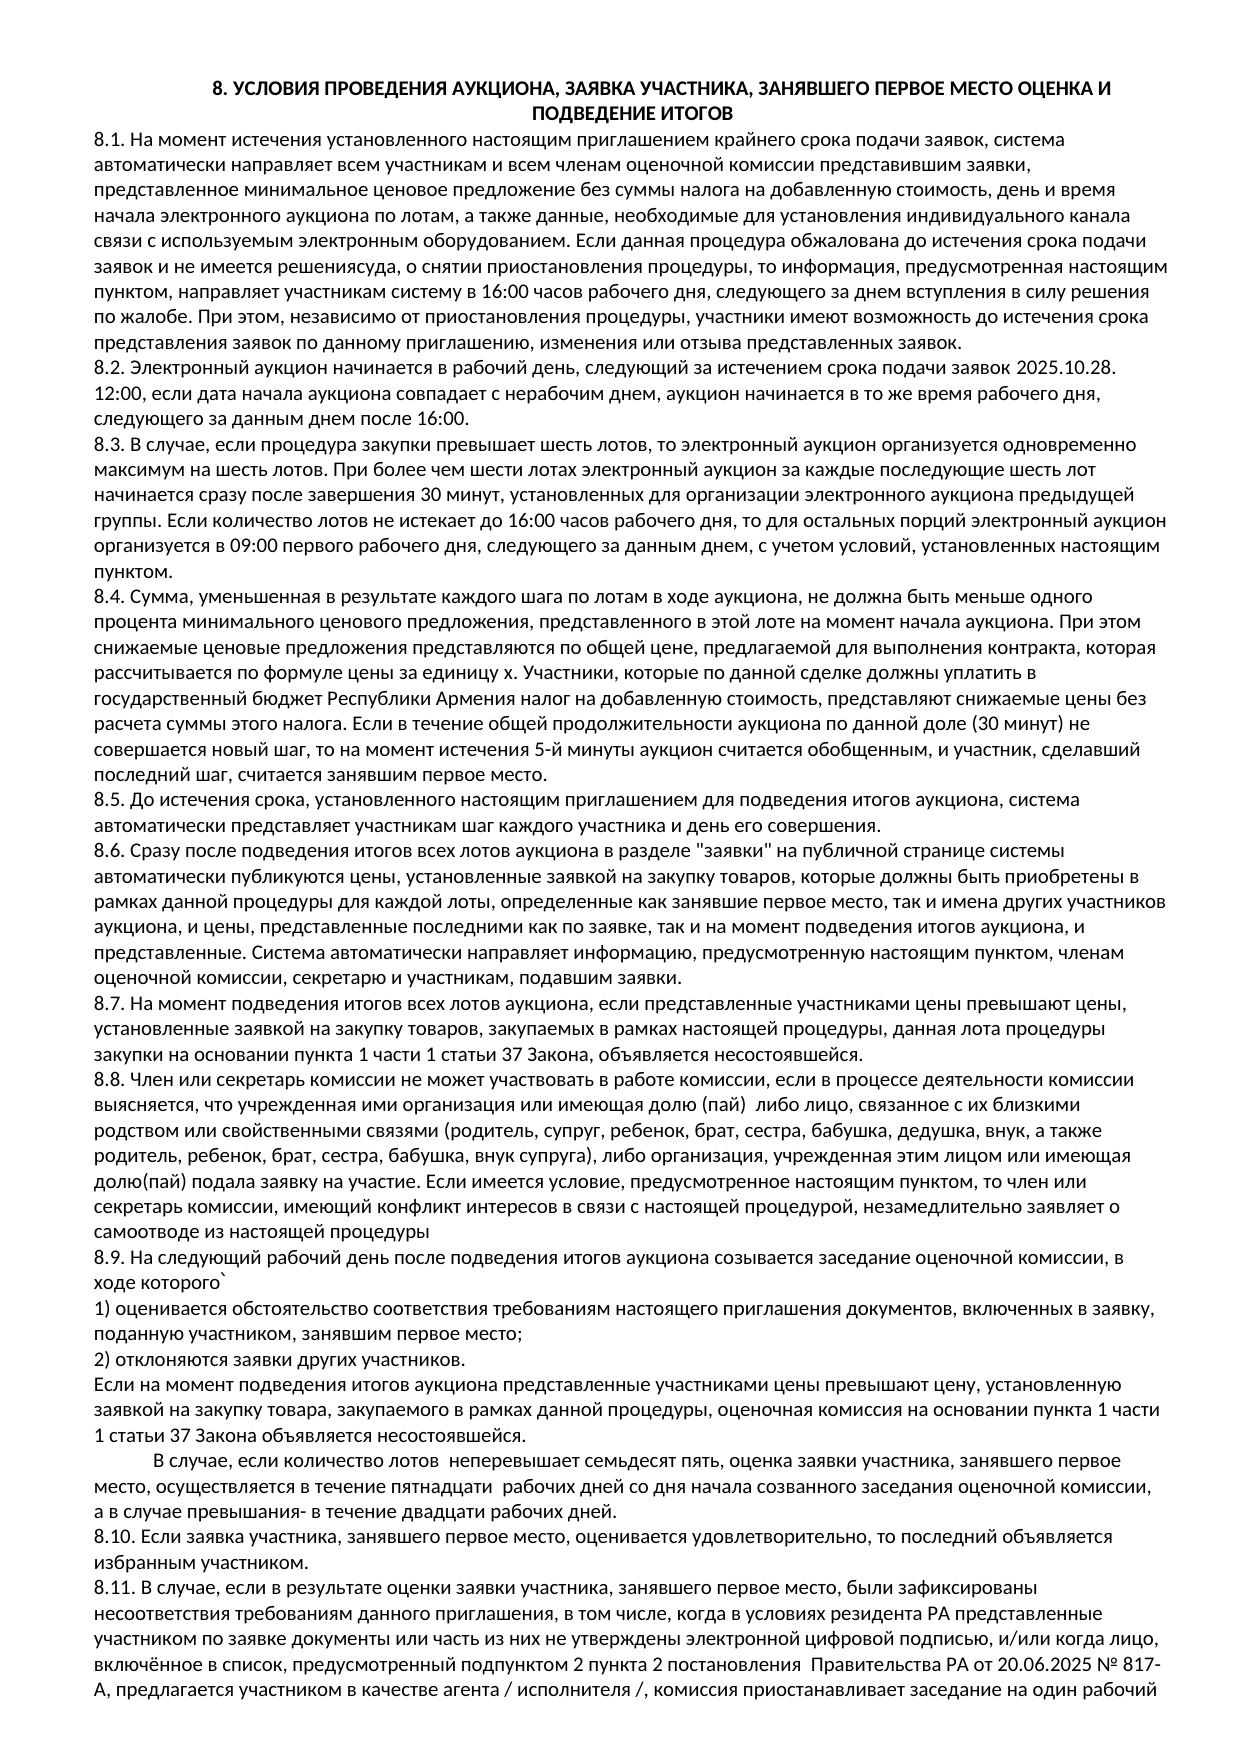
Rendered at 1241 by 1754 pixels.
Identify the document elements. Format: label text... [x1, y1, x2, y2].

text 8.2. Электронный аукцион начинается в рабочий день, следующий за истечением срока подачи заявок 2025.10.28. 12:00 , если дата начала аукциона совпадает с нерабочим днем, аукцион начинается в то же время рабочего дня, следующего за данным днем после 16:00. [94, 354, 1171, 431]
text 8.10. Если заявка участника, занявшего первое место, оценивается удовлетворительно, то последний объявляется избранным участником. [94, 1524, 1171, 1574]
text 1) оценивается обстоятельство соответствия требованиям настоящего приглашения документов, включенных в заявку, поданную участником, занявшим первое место; [94, 1295, 1171, 1346]
text 8.8. Член или секретарь комиссии не может участвовать в работе комиссии, если в процессе деятельности комиссии выясняется, что учрежденная ими организация или имеющая долю (пай) либо лицо, связанное с их близкими родством или свойственными связями (родитель, супруг, ребенок, брат, сестра, бабушка, дедушка, внук, а также родитель, ребенок, брат, сестра, бабушка, внук супруга), либо организация, учрежденная этим лицом или имеющая долю(пай) подала заявку на участие. Если имеется условие, предусмотренное настоящим пунктом, то член или секретарь комиссии, имеющий конфликт интересов в связи с настоящей процедурой, незамедлительно заявляет о самоотводе из настоящей процедуры [94, 1066, 1171, 1244]
text 8.9. На следующий рабочий день после подведения итогов аукциона созывается заседание оценочной комиссии, в ходе которого՝ [94, 1244, 1171, 1295]
text В случае, если количество лотов неперевышает семьдесят пять, оценка заявки участника, занявшего первое место, осуществляется в течение пятнадцати рабочих дней со дня начала созванного заседания оценочной комиссии, а в случае превышания- в течение двадцати рабочих дней. [94, 1447, 1171, 1524]
text 2) отклоняются заявки других участников. [94, 1346, 1171, 1371]
text 8.4. Сумма, уменьшенная в результате каждого шага по лотам в ходе аукциона, не должна быть меньше одного процента минимального ценового предложения, представленного в этой лоте на момент начала аукциона. При этом снижаемые ценовые предложения представляются по общей цене, предлагаемой для выполнения контракта, которая рассчитывается по формуле цены за единицу x. Участники, которые по данной сделке должны уплатить в государственный бюджет Республики Армения налог на добавленную стоимость, представляют снижаемые цены без расчета суммы этого налога. Если в течение общей продолжительности аукциона по данной доле (30 минут) не совершается новый шаг, то на момент истечения 5-й минуты аукцион считается обобщенным, и участник, сделавший последний шаг, считается занявшим первое место. [94, 583, 1171, 787]
text Если на момент подведения итогов аукциона представленные участниками цены превышают цену, установленную заявкой на закупку товара, закупаемого в рамках данной процедуры, оценочная комиссия на основании пункта 1 части 1 статьи 37 Закона объявляется несостоявшейся. [94, 1371, 1171, 1447]
text 8.6. Сразу после подведения итогов всех лотов аукциона в разделе "заявки" на публичной странице системы автоматически публикуются цены, установленные заявкой на закупку товаров, которые должны быть приобретены в рамках данной процедуры для каждой лоты, определенные как занявшие первое место, так и имена других участников аукциона, и цены, представленные последними как по заявке, так и на момент подведения итогов аукциона, и представленные. Система автоматически направляет информацию, предусмотренную настоящим пунктом, членам оценочной комиссии, секретарю и участникам, подавшим заявки. [94, 837, 1171, 990]
text 8.5. До истечения срока, установленного настоящим приглашением для подведения итогов аукциона, система автоматически представляет участникам шаг каждого участника и день его совершения. [94, 787, 1171, 837]
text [94, 1574, 1171, 1702]
text 8.1. На момент истечения установленного настоящим приглашением крайнего срока подачи заявок, система автоматически направляет всем участникам и всем членам оценочной комиссии представившим заявки, представленное минимальное ценовое предложение без суммы налога на добавленную стоимость, день и время начала электронного аукциона по лотам, а также данные, необходимые для установления индивидуального канала связи с используемым электронным оборудованием. Если данная процедура обжалована до истечения срока подачи заявок и не имеется решениясуда, о снятии приостановления процедуры, то информация, предусмотренная настоящим пунктом, направляет участникам систему в 16:00 часов рабочего дня, следующего за днем вступления в силу решения по жалобе. При этом, независимо от приостановления процедуры, участники имеют возможность до истечения срока представления заявок по данному приглашению, изменения или отзыва представленных заявок. [94, 126, 1171, 354]
text 8.7. На момент подведения итогов всех лотов аукциона, если представленные участниками цены превышают цены, установленные заявкой на закупку товаров, закупаемых в рамках настоящей процедуры, данная лота процедуры закупки на основании пункта 1 части 1 статьи 37 Закона, объявляется несостоявшейся. [94, 990, 1171, 1066]
text 8. УСЛОВИЯ ПРОВЕДЕНИЯ АУКЦИОНА, ЗАЯВКА УЧАСТНИКА, ЗАНЯВШЕГО ПЕРВОЕ МЕСТО ОЦЕНКА И ПОДВЕДЕНИЕ ИТОГОВ [94, 75, 1171, 126]
text 8.3. В случае, если процедура закупки превышает шесть лотов, то электронный аукцион организуется одновременно максимум на шесть лотов. При более чем шести лотах электронный аукцион за каждые последующие шесть лот начинается сразу после завершения 30 минут, установленных для организации электронного аукциона предыдущей группы. Если количество лотов не истекает до 16:00 часов рабочего дня, то для остальных порций электронный аукцион организуется в 09:00 первого рабочего дня, следующего за данным днем, с учетом условий, установленных настоящим пунктом. [94, 431, 1171, 583]
